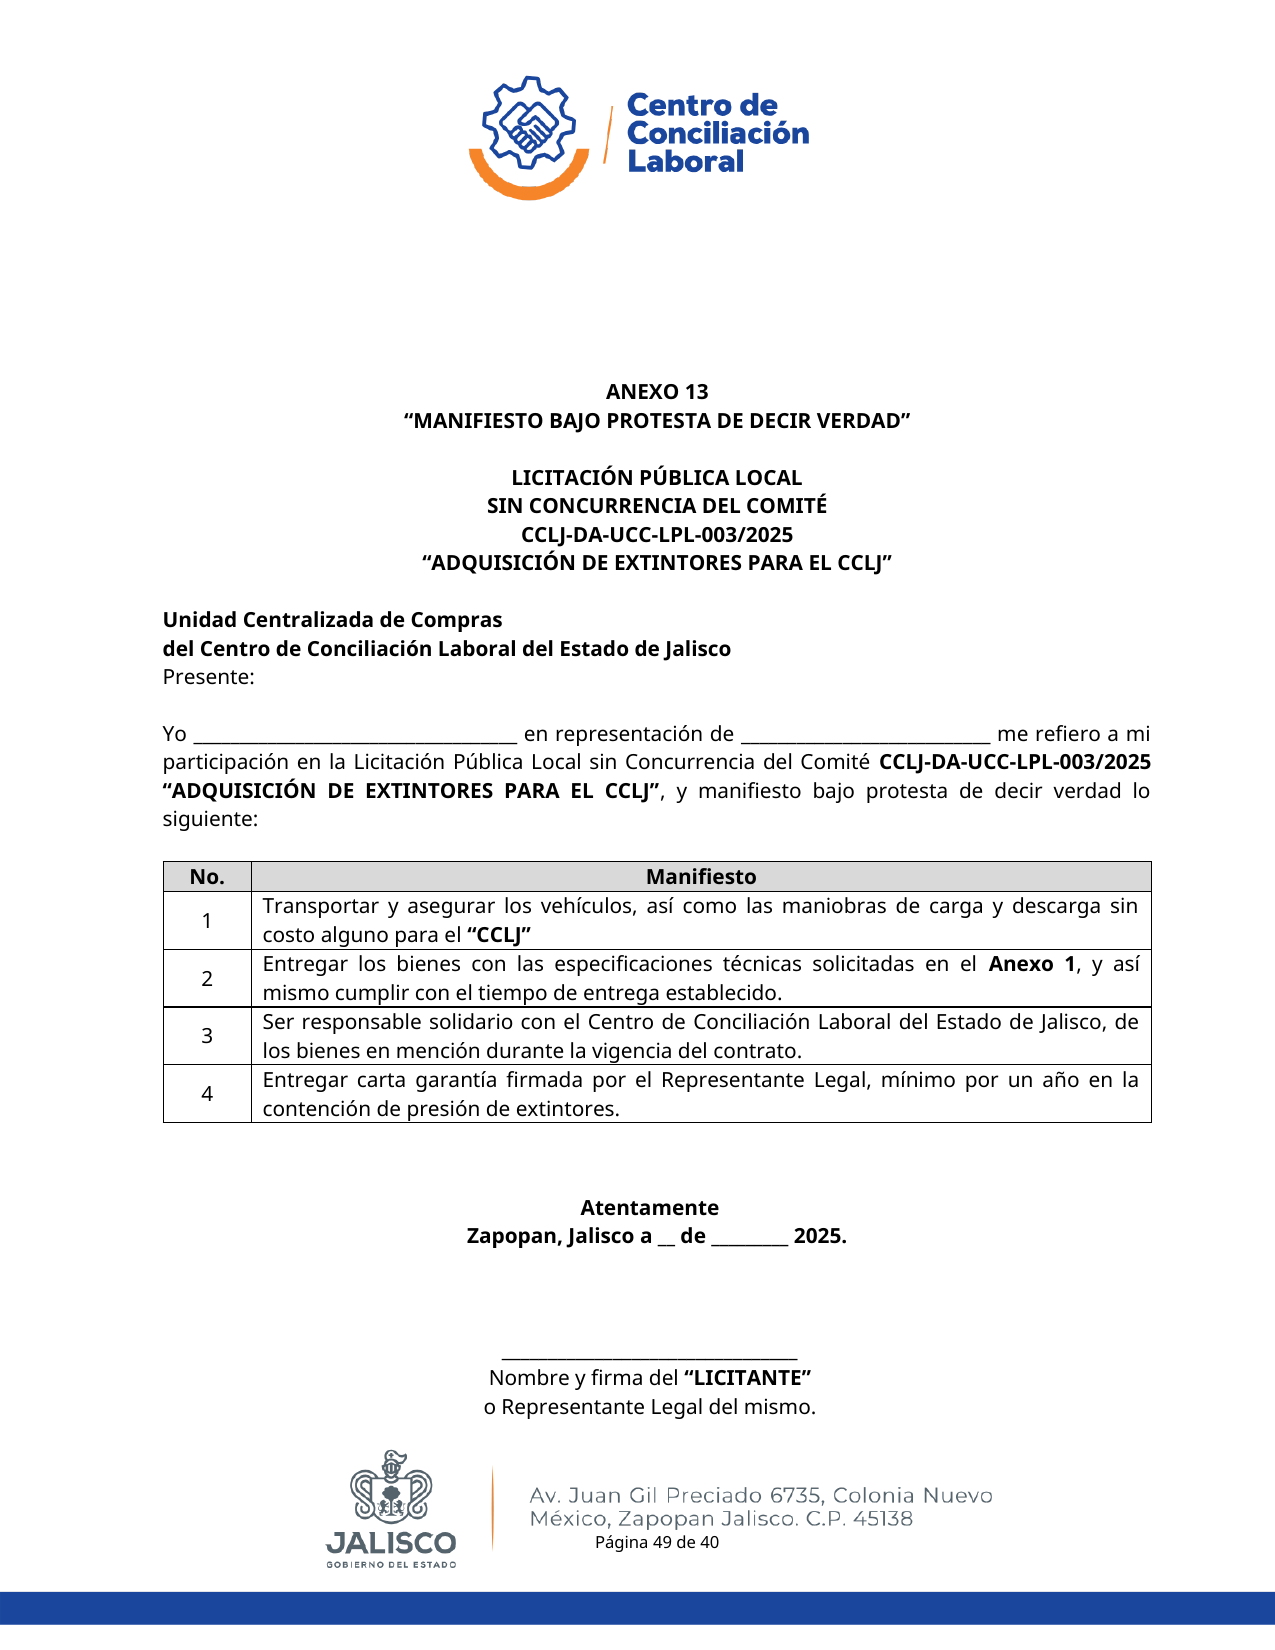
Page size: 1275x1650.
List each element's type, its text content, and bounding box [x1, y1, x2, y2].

text del Centro de Conciliación Laboral del Estado de Jalisco [162, 634, 1152, 662]
text SIN CONCURRENCIA DEL COMITÉ [162, 491, 1152, 520]
text LICITACIÓN PÚBLICA LOCAL [162, 463, 1152, 491]
text “MANIFIESTO BAJO PROTESTA DE DECIR VERDAD” [162, 406, 1152, 434]
text Unidad Centralizada de Compras [162, 605, 1152, 634]
table_cell 3 [164, 1008, 251, 1064]
table_cell Entregar carta garantía firmada por el Representante Legal, mínimo por un año en la contención de presión de extintores. [252, 1065, 1151, 1122]
text ANEXO 13 [162, 377, 1152, 406]
table_cell 2 [164, 950, 251, 1006]
text Atentamente [162, 1193, 1137, 1221]
table_header Manifiesto [252, 862, 1151, 891]
table_cell 1 [164, 892, 251, 948]
text CCLJ-DA-UCC-LPL-003/2025 [162, 520, 1152, 548]
table_cell Ser responsable solidario con el Centro de Conciliación Laboral del Estado de Jalisco, de los bienes en mención durante la vigencia del contrato. [252, 1008, 1151, 1064]
table_cell Transportar y asegurar los vehículos, así como las maniobras de carga y descarga sin costo alguno para el “CCLJ” [252, 892, 1151, 948]
table_cell 4 [164, 1065, 251, 1122]
text “ADQUISICIÓN DE EXTINTORES PARA EL CCLJ” [162, 548, 1152, 577]
text ________________________________ [162, 1335, 1137, 1363]
text Nombre y firma del “LICITANTE” [162, 1363, 1137, 1392]
table_cell Entregar los bienes con las especificaciones técnicas solicitadas en el Anexo 1, y así mismo cumplir con el tiempo de entrega establecido. [252, 950, 1151, 1006]
text Yo ___________________________________ en representación de ___________________________ me refiero a mi participación en la Licitación Pública Local sin Concurrencia del Comité CCLJ-DA-UCC-LPL-003/2025 “ADQUISICIÓN DE EXTINTORES PARA EL CCLJ”, y manifiesto bajo protesta de decir verdad lo siguiente: [162, 719, 1152, 833]
picture [0, 3, 1275, 1650]
text Presente: [162, 662, 1152, 691]
text Zapopan, Jalisco a __ de _________ 2025. [162, 1221, 1152, 1250]
table_header No. [164, 862, 251, 891]
text o Representante Legal del mismo. [162, 1392, 1137, 1420]
